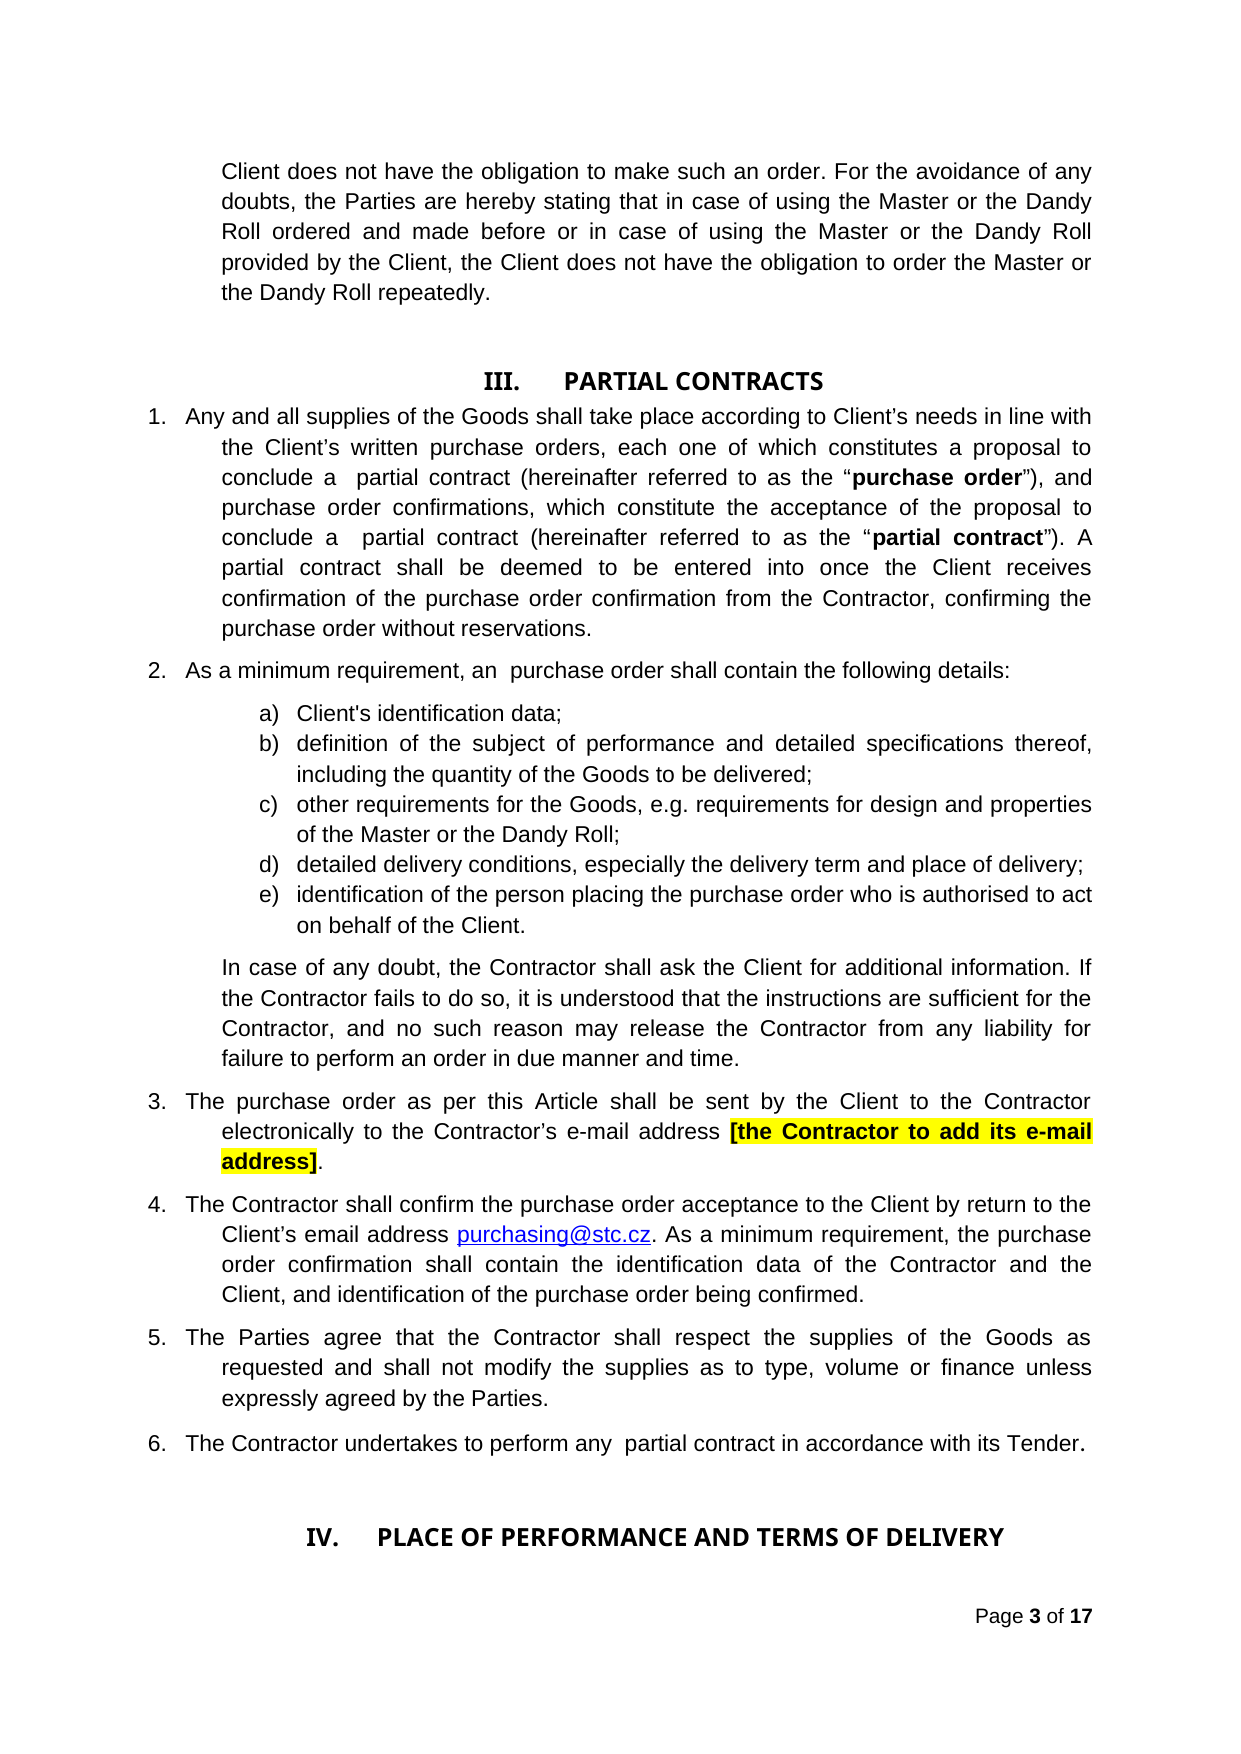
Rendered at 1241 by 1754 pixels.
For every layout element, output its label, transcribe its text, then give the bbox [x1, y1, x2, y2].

list detailed delivery conditions, especially the delivery term and place of delivery; [259, 851, 1093, 877]
list Client's identification data; [259, 700, 1093, 726]
list PARTIAL CONTRACTS [251, 364, 1093, 398]
list The purchase order as per this Article shall be sent by the Client to the Contractor electronically to the Contractor’s e-mail address [the Contractor to add its e-mail address]. [148, 1088, 1093, 1174]
list As a minimum requirement, an purchase order shall contain the following details: [148, 657, 1093, 684]
list Any and all supplies of the Goods shall take place according to Client’s needs in line with the Client’s written purchase orders, each one of which constitutes a proposal to conclude a partial contract (hereinafter referred to as the “purchase order”), and purchase order confirmations, which constitute the acceptance of the proposal to conclude a partial contract (hereinafter referred to as the “partial contract”). A partial contract shall be deemed to be entered into once the Client receives confirmation of the purchase order confirmation from the Contractor, confirming the purchase order without reservations. [148, 403, 1093, 641]
list identification of the person placing the purchase order who is authorised to act on behalf of the Client. [259, 881, 1093, 938]
list The Contractor undertakes to perform any partial contract in accordance with its Tender. [148, 1427, 1093, 1458]
list The Parties agree that the Contractor shall respect the supplies of the Goods as requested and shall not modify the supplies as to type, volume or finance unless expressly agreed by the Parties. [148, 1324, 1093, 1411]
list definition of the subject of performance and detailed specifications thereof, including the quantity of the Goods to be delivered; [259, 730, 1093, 787]
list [148, 158, 1093, 305]
list The Contractor shall confirm the purchase order acceptance to the Client by return to the Client’s email address purchasing@stc.cz. As a minimum requirement, the purchase order confirmation shall contain the identification data of the Contractor and the Client, and identification of the purchase order being confirmed. [148, 1191, 1093, 1308]
text In case of any doubt, the Contractor shall ask the Client for additional information. If the Contractor fails to do so, it is understood that the instructions are sufficient for the Contractor, and no such reason may release the Contractor from any liability for failure to perform an order in due manner and time. [221, 954, 1093, 1071]
list other requirements for the Goods, e.g. requirements for design and properties of the Master or the Dandy Roll; [259, 791, 1093, 847]
list PLACE OF PERFORMANCE AND TERMS OF DELIVERY [251, 1519, 1093, 1553]
